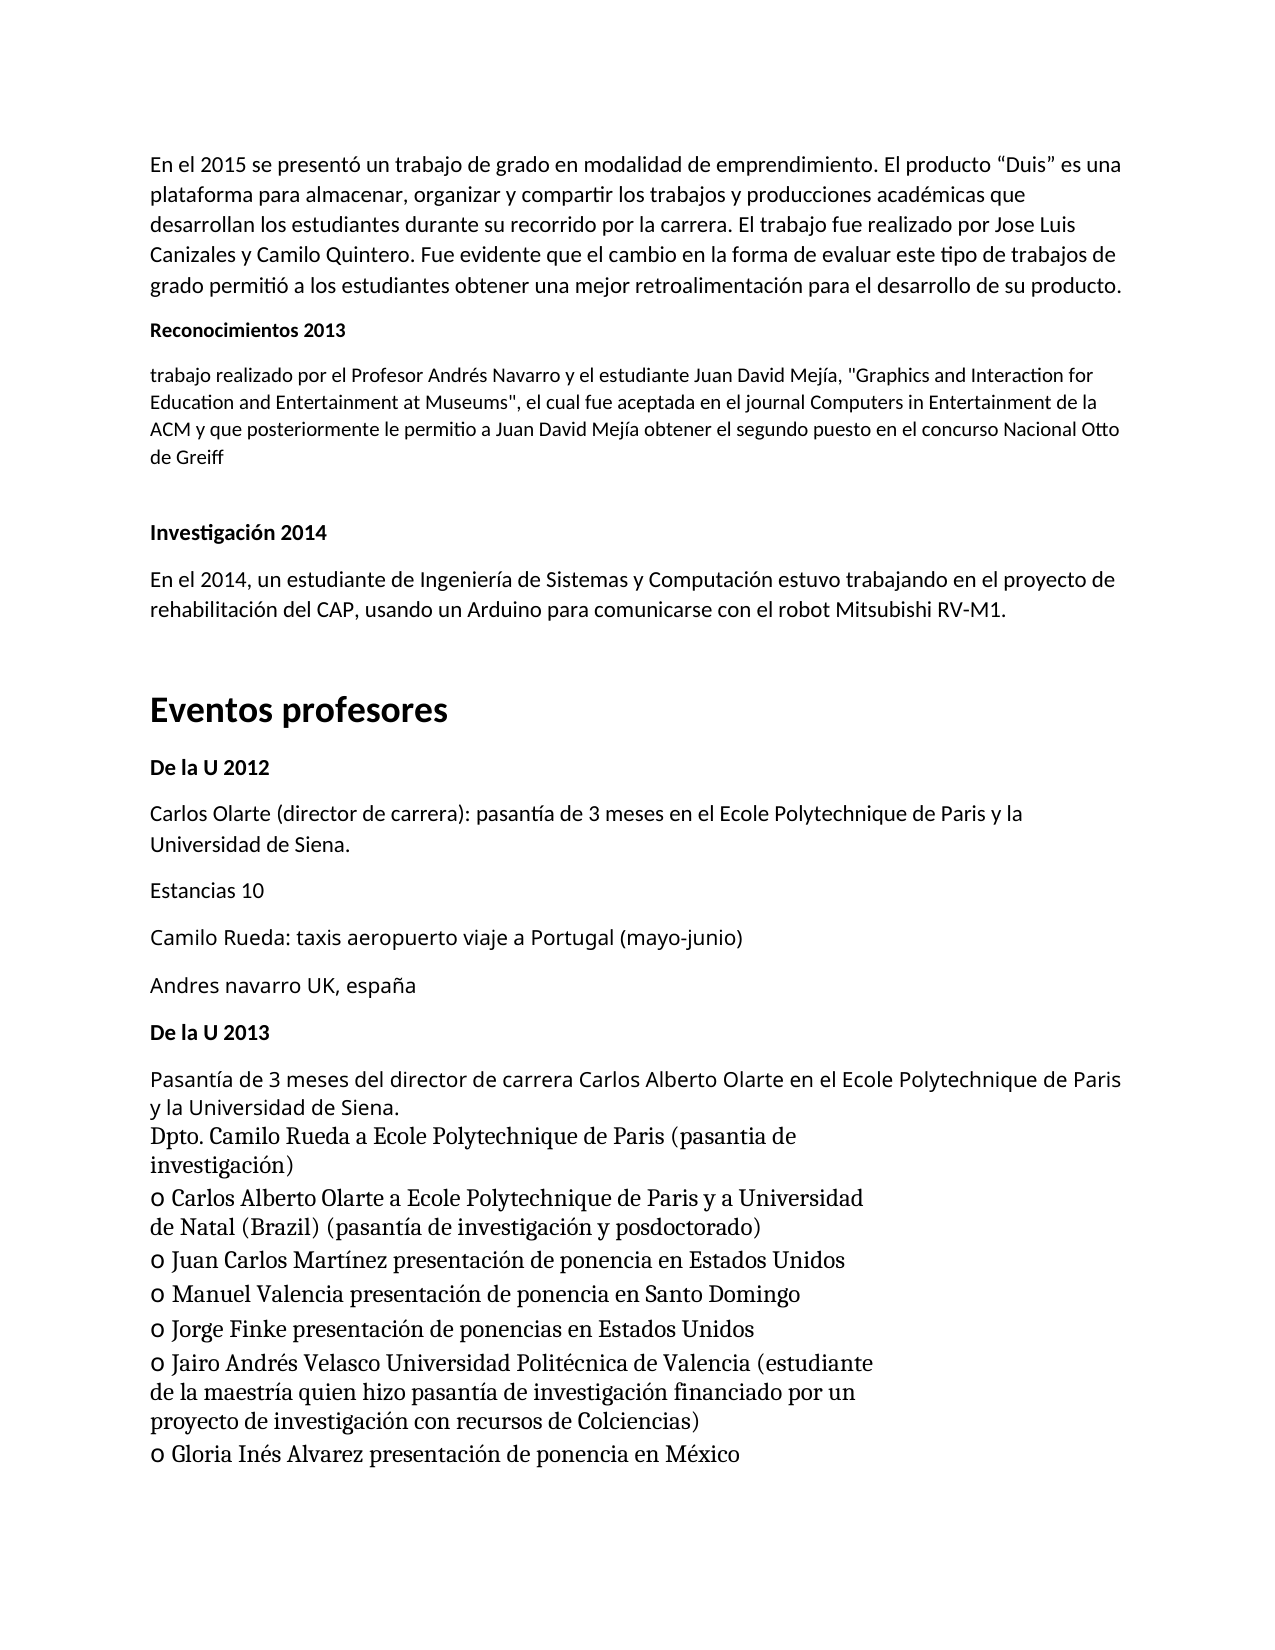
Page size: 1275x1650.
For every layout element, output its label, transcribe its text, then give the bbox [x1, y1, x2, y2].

text de Natal (Brazil) (pasantía de investigación y posdoctorado) [150, 1213, 1125, 1242]
text Camilo Rueda: taxis aeropuerto viaje a Portugal (mayo-junio) [150, 923, 1125, 952]
text Pasantía de 3 meses del director de carrera Carlos Alberto Olarte en el Ecole Polytechnique de Paris y la Universidad de Siena. [150, 1065, 1125, 1122]
text o Jorge Finke presentación de ponencias en Estados Unidos [150, 1310, 1125, 1344]
text Estancias 10 [150, 877, 1125, 904]
text trabajo realizado por el Profesor Andrés Navarro y el estudiante Juan David Mejía, "Graphics and Interaction for Education and Entertainment at Museums", el cual fue aceptada en el journal Computers in Entertainment de la ACM y que posteriormente le permitio a Juan David Mejía obtener el segundo puesto en el concurso Nacional Otto de Greiff [150, 362, 1125, 499]
text o Gloria Inés Alvarez presentación de ponencia en México [150, 1436, 1125, 1470]
text de la maestría quien hizo pasantía de investigación financiado por un [150, 1378, 1125, 1407]
text De la U 2013 [150, 1018, 1125, 1046]
text Carlos Olarte (director de carrera): pasantía de 3 meses en el Ecole Polytechnique de Paris y la Universidad de Siena. [150, 799, 1125, 858]
text Eventos profesores [150, 686, 1125, 732]
text De la U 2012 [150, 753, 1125, 781]
text o Manuel Valencia presentación de ponencia en Santo Domingo [150, 1276, 1125, 1310]
text Investigación 2014 [150, 518, 1125, 546]
text Andres navarro UK, españa [150, 971, 1125, 999]
text o Carlos Alberto Olarte a Ecole Polytechnique de Paris y a Universidad [150, 1179, 1125, 1213]
text Reconocimientos 2013 [150, 318, 1125, 343]
text investigación) [150, 1151, 1125, 1179]
text En el 2015 se presentó un trabajo de grado en modalidad de emprendimiento. El producto “Duis” es una plataforma para almacenar, organizar y compartir los trabajos y producciones académicas que desarrollan los estudiantes durante su recorrido por la carrera. El trabajo fue realizado por Jose Luis Canizales y Camilo Quintero. Fue evidente que el cambio en la forma de evaluar este tipo de trabajos de grado permitió a los estudiantes obtener una mejor retroalimentación para el desarrollo de su producto. [150, 150, 1125, 299]
text o Jairo Andrés Velasco Universidad Politécnica de Valencia (estudiante [150, 1344, 1125, 1378]
text Dpto. Camilo Rueda a Ecole Polytechnique de Paris (pasantia de [150, 1122, 1125, 1151]
text En el 2014, un estudiante de Ingeniería de Sistemas y Computación estuvo trabajando en el proyecto de rehabilitación del CAP, usando un Arduino para comunicarse con el robot Mitsubishi RV-M1. [150, 565, 1125, 623]
text o Juan Carlos Martínez presentación de ponencia en Estados Unidos [150, 1242, 1125, 1276]
text proyecto de investigación con recursos de Colciencias) [150, 1407, 1125, 1436]
